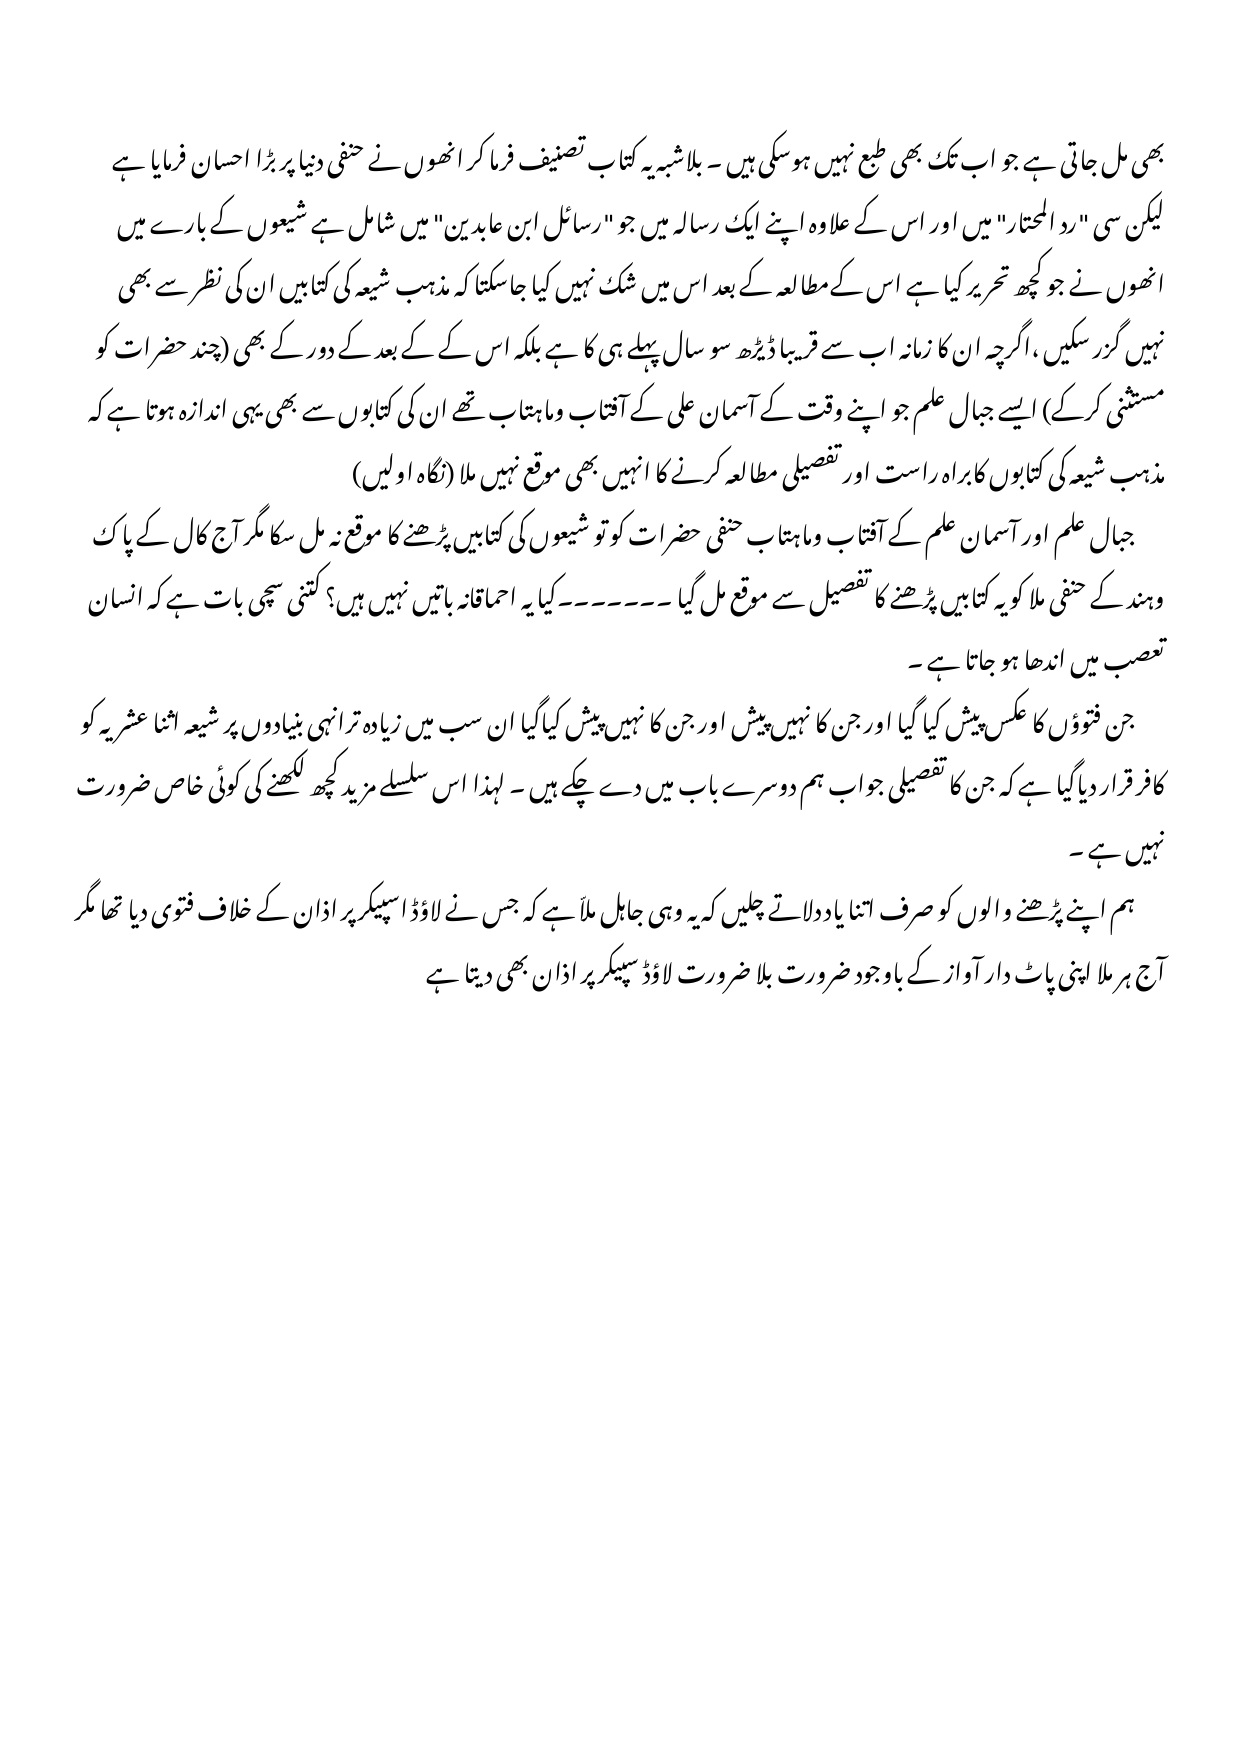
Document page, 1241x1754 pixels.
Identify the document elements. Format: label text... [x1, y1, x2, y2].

text جن فتوؤں کا عکس پیش کیا گیا اور جن کا نہیں پیش اور جن کا نہیں پیش کیاگیا ان سب میں زیادہ ترانہی بنیادوں پر شیعہ اثنا عشریہ کو کافر قرار دیاگیا ہے کہ جن کا تفصیلی جواب ہم دوسرے باب میں دے چکے ہیں ۔ لہذا اس سلسلے مزید کچھ لکھنے کی کوئی خاص ضرورت نہیں ہے ۔ [75, 685, 1165, 873]
text جبال علم اور آسمان علم کے آفتاب وماہتاب حنفی حضرات کو تو شیعوں کی کتابیں پڑھنے کا موقع نہ مل سکا مگر آج کال کے پاک وہند کے حنفی ملا کو یہ کتابیں پڑھنے کا تفصیل سے موقع مل گیا ۔۔۔۔۔۔۔کیا یہ احماقانہ باتیں نہیں ہیں؟ کتنی سچی بات ہے کہ انسان تعصب میں اندھا ہو جاتا ہے ۔ [75, 498, 1165, 685]
text ہم اپنے پڑھنے والوں کو صرف اتنا یاد دلاتے چلیں کہ یہ وہی جاہل ملاّ ہے کہ جس نے لاؤڈ اسپیکر پر اذان کے خلاف فتوی دیا تھا مگر آج ہر ملا اپنی پاٹ دار آواز کے باوجود ضرورت بلا ضرورت لاؤڈ سپیکر پر اذان بھی دیتا ہے [75, 873, 1165, 998]
text بھی مل جاتی ہے جو اب تک بھی طبع نہیں ہوسکی ہیں ۔ بلاشبہ یہ کتاب تصنیف فرما کر انھوں نے حنفی دنیا پر بڑا احسان فرمایا ہے لیکن سی "رد المحتار" میں اور اس کے علاوہ اپنے ایک رسالہ میں جو "رسائل ابن عابدین" میں شامل ہے شیعوں کے بارے میں انھوں نے جو کچھ تحریر کیا ہے اس کےمطالعہ کے بعد اس میں شک نہیں کیا جاسکتا کہ مذہب شیعہ کی کتابیں ان کی نظر سے بھی نہیں گزر سکیں ،اگرچہ ان کا زمانہ اب سے قریبا ڈیڑھ سو سال پہلے ہی کا ہے بلکہ اس کے کے بعد کے دور کے بھی (چند حضرات کو مستثنی کرکے) ایسے جبال علم جو اپنے وقت کے آسمان علی کے آفتاب وماہتاب تھے ان کی کتابوں سے بھی یہی اندازہ ہوتا ہے کہ مذہب شیعہ کی کتابوں کابراہ راست اور تفصیلی مطالعہ کرنے کا انہیں بھی موقع نہیں ملا (نگاہ اولیں) [75, 94, 1165, 498]
